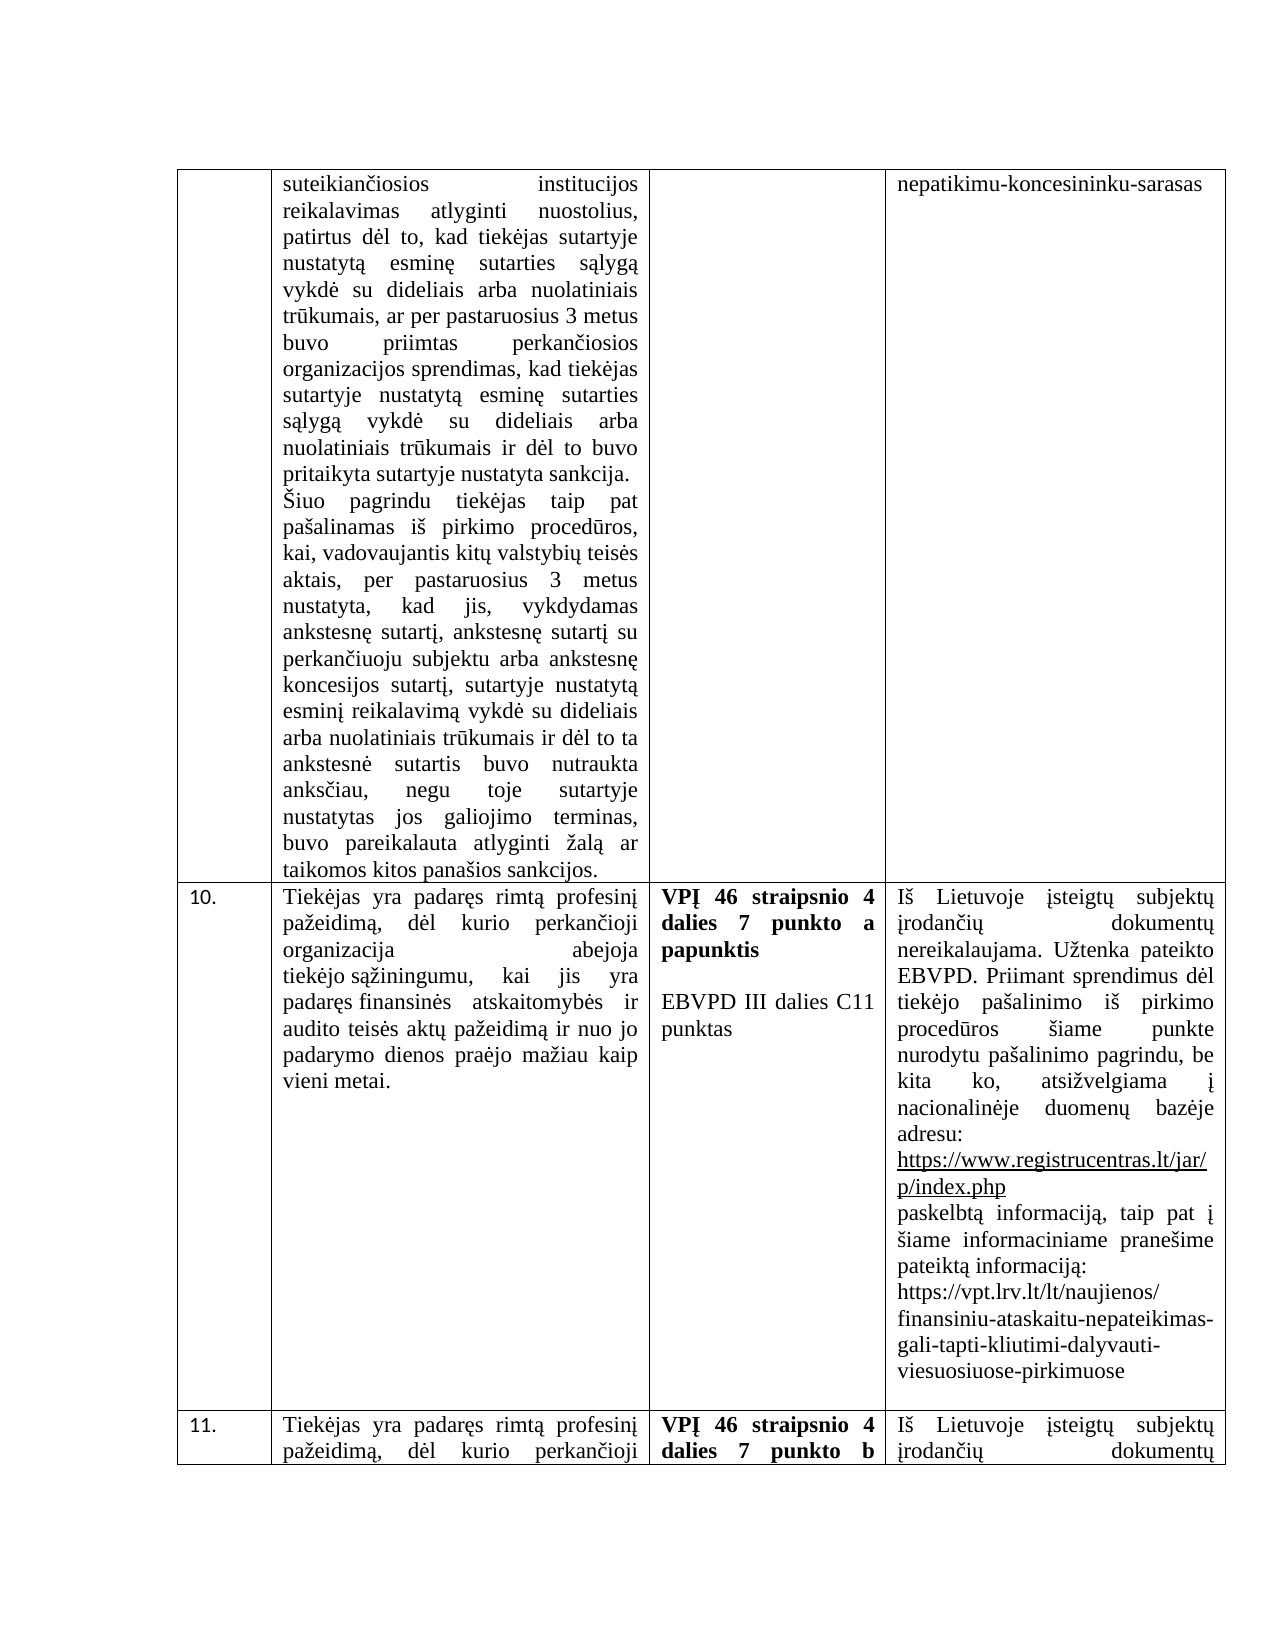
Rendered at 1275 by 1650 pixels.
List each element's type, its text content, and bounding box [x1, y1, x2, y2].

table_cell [272, 1411, 649, 1464]
table_cell VPĮ 46 straipsnio 4 dalies 7 punkto a papunktis EBVPD III dalies C11 punktas [650, 883, 885, 1410]
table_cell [650, 1411, 885, 1464]
table_cell [178, 1411, 271, 1464]
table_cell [272, 170, 649, 882]
table_cell Iš Lietuvoje įsteigtų subjektų įrodančių dokumentų nereikalaujama. Užtenka pateikto EBVPD. Priimant sprendimus dėl tiekėjo pašalinimo iš pirkimo procedūros šiame punkte nurodytu pašalinimo pagrindu, be kita ko, atsižvelgiama į nacionalinėje duomenų bazėje adresu: https://www.registrucentras.lt/jar/p/index.php paskelbtą informaciją, taip pat į šiame informaciniame pranešime pateiktą informaciją: https://vpt.lrv.lt/lt/naujienos/finansiniu-ataskaitu-nepateikimas-gali-tapti-kliutimi-dalyvauti-viesuosiuose-pirkimuose [886, 883, 1225, 1410]
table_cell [650, 170, 885, 882]
table_cell [178, 170, 271, 882]
table_cell [178, 883, 271, 1410]
table_cell Tiekėjas yra padaręs rimtą profesinį pažeidimą, dėl kurio perkančioji organizacija abejoja tiekėjo sąžiningumu, kai jis yra padaręs finansinės atskaitomybės ir audito teisės aktų pažeidimą ir nuo jo padarymo dienos praėjo mažiau kaip vieni metai. [272, 883, 649, 1410]
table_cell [886, 1411, 1225, 1464]
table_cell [886, 170, 1225, 882]
